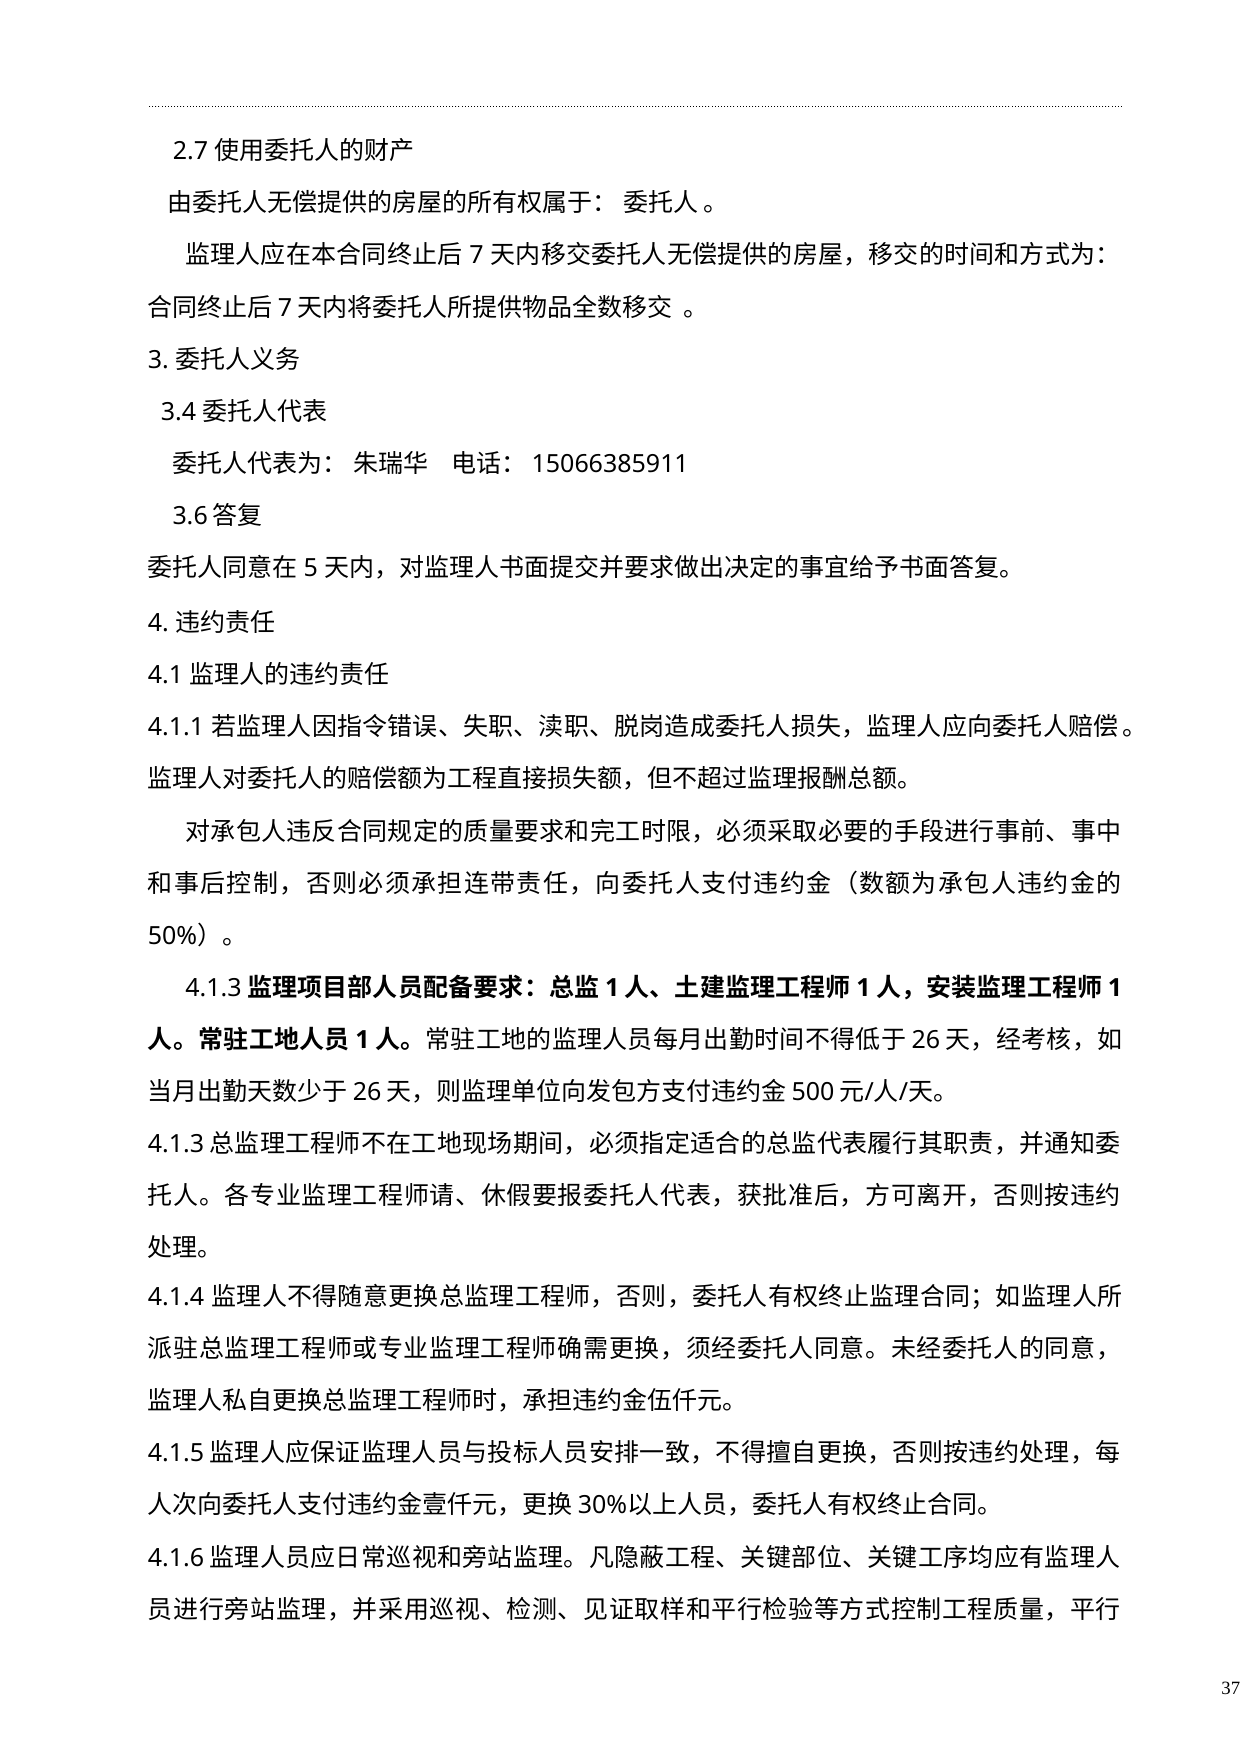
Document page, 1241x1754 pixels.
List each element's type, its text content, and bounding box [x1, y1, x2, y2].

text 委托人代表为： 朱瑞华 电话： 15066385911 [148, 431, 1122, 483]
text 4.1.3监理项目部人员配备要求：总监1人、土建监理工程师1人，安装监理工程师1人。常驻工地人员1人。常驻工地的监理人员每月出勤时间不得低于26天，经考核，如当月出勤天数少于26天，则监理单位向发包方支付违约金500元/人/天。 [148, 951, 1122, 1108]
text 4.1 监理人的违约责任 [148, 639, 1122, 691]
text 3.6答复 [148, 483, 1122, 535]
text 监理人应在本合同终止后 7 天内移交委托人无偿提供的房屋，移交的时间和方式为： 合同终止后7天内将委托人所提供物品全数移交 。 [148, 222, 1122, 326]
text 4.1.1 若监理人因指令错误、失职、渎职、脱岗造成委托人损失，监理人应向委托人赔偿。监理人对委托人的赔偿额为工程直接损失额，但不超过监理报酬总额。 [148, 691, 1122, 795]
text 3.4 委托人代表 [148, 378, 1122, 431]
text 由委托人无偿提供的房屋的所有权属于： 委托人 。 [148, 170, 1122, 222]
text 4. 违约责任 [148, 587, 1122, 639]
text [148, 1524, 1122, 1628]
text 4.1.3总监理工程师不在工地现场期间，必须指定适合的总监代表履行其职责，并通知委托人。各专业监理工程师请、休假要报委托人代表，获批准后，方可离开，否则按违约处理。 [148, 1108, 1122, 1264]
text 对承包人违反合同规定的质量要求和完工时限，必须采取必要的手段进行事前、事中和事后控制，否则必须承担连带责任，向委托人支付违约金（数额为承包人违约金的50%）。 [148, 795, 1122, 951]
text 委托人同意在 5 天内，对监理人书面提交并要求做出决定的事宜给予书面答复。 [148, 535, 1122, 587]
text 3. 委托人义务 [148, 326, 1122, 378]
text 2.7 使用委托人的财产 [148, 118, 1122, 170]
text 4.1.4 监理人不得随意更换总监理工程师，否则，委托人有权终止监理合同；如监理人所派驻总监理工程师或专业监理工程师确需更换，须经委托人同意。未经委托人的同意，监理人私自更换总监理工程师时，承担违约金伍仟元。 [148, 1264, 1122, 1420]
text 4.1.5监理人应保证监理人员与投标人员安排一致，不得擅自更换，否则按违约处理，每人次向委托人支付违约金壹仟元，更换30%以上人员，委托人有权终止合同。 [148, 1420, 1122, 1524]
